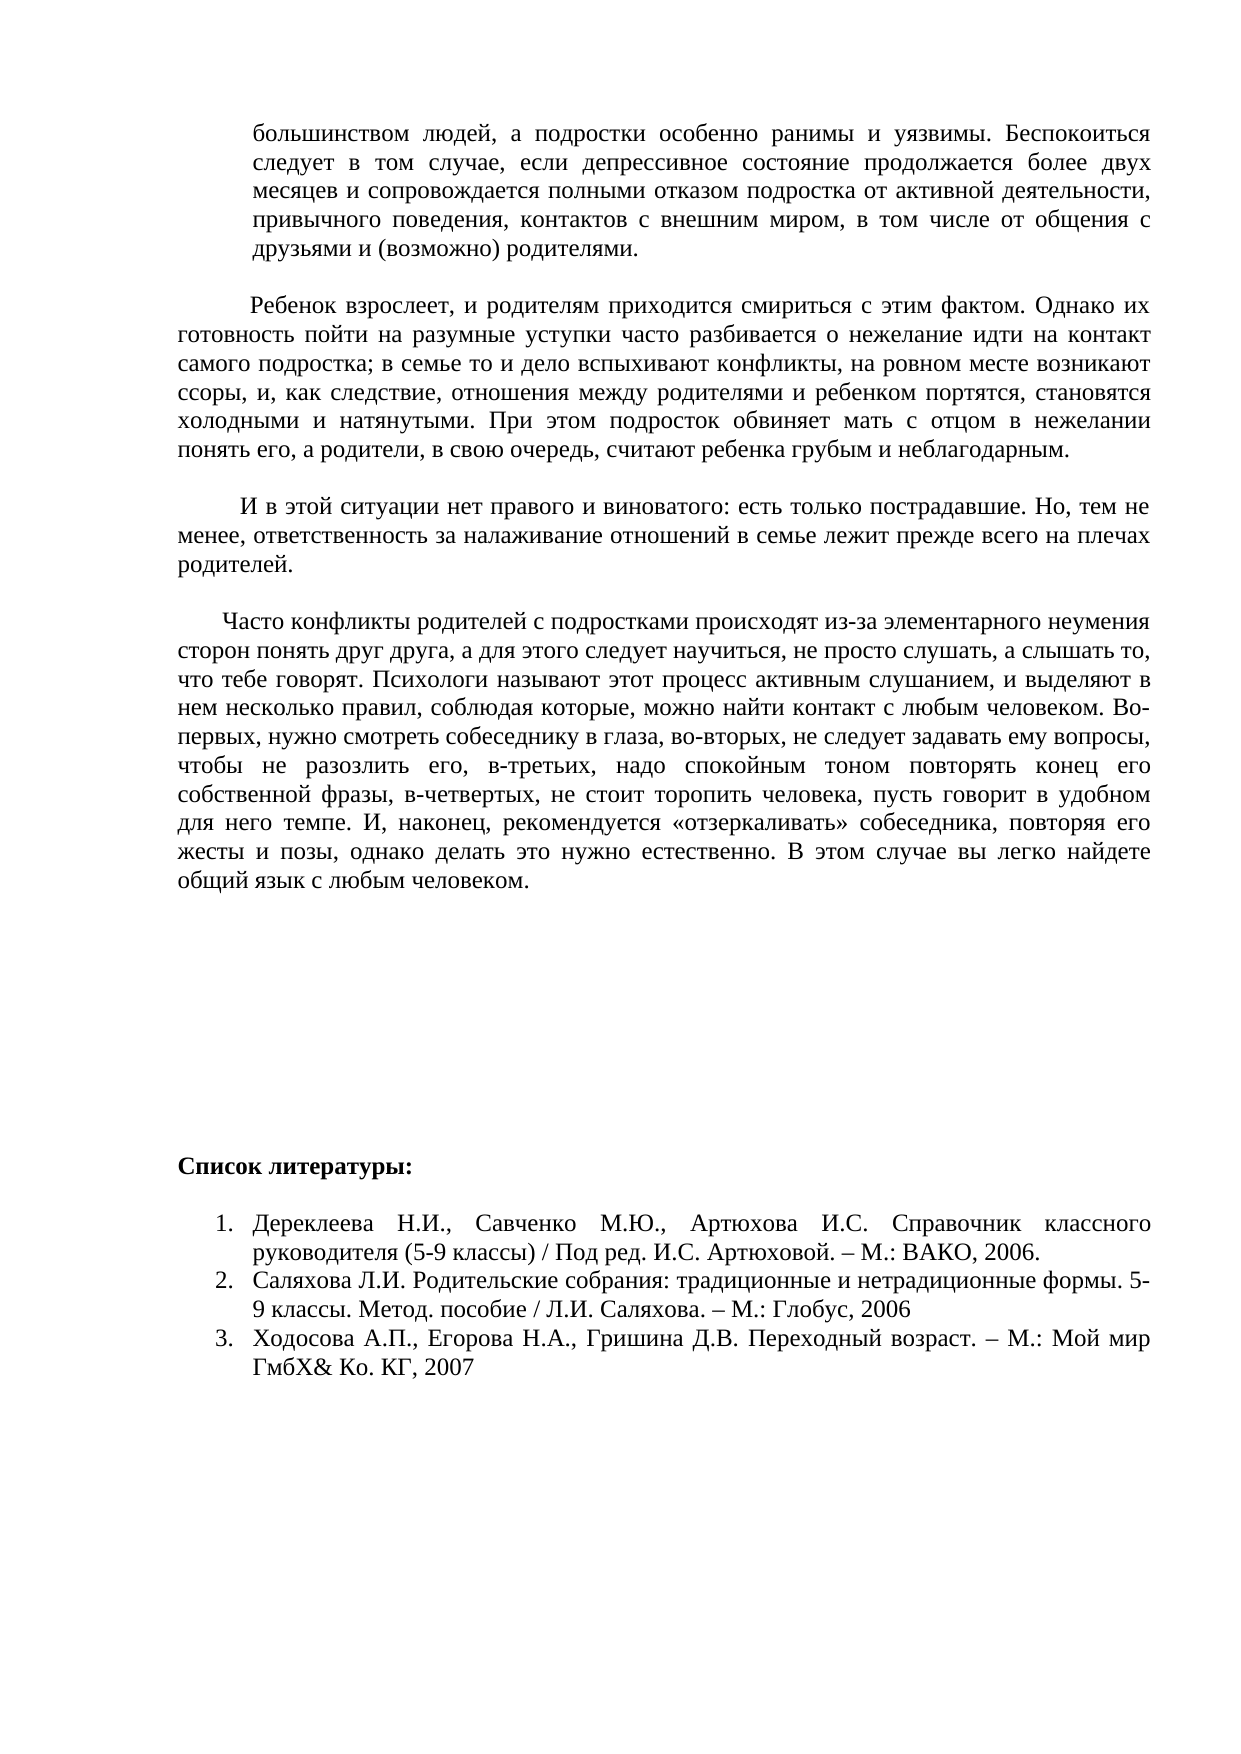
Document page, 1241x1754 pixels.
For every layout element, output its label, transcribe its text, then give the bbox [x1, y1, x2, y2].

list Дереклеева Н.И., Савченко М.Ю., Артюхова И.С. Справочник классного руководителя (5-9 классы) / Под ред. И.С. Артюховой. – М.: ВАКО, 2006. [215, 1208, 1152, 1266]
text Ребенок взрослеет, и родителям приходится смириться с этим фактом. Однако их готовность пойти на разумные уступки часто разбивается о нежелание идти на контакт самого подростка; в семье то и дело вспыхивают конфликты, на ровном месте возникают ссоры, и, как следствие, отношения между родителями и ребенком портятся, становятся холодными и натянутыми. При этом подросток обвиняет мать с отцом в нежелании понять его, а родители, в свою очередь, считают ребенка грубым и неблагодарным. [177, 290, 1152, 463]
text Часто конфликты родителей с подростками происходят из-за элементарного неумения сторон понять друг друга, а для этого следует научиться, не просто слушать, а слышать то, что тебе говорят. Психологи называют этот процесс активным слушанием, и выделяют в нем несколько правил, соблюдая которые, можно найти контакт с любым человеком. Во-первых, нужно смотреть собеседнику в глаза, во-вторых, не следует задавать ему вопросы, чтобы не разозлить его, в-третьих, надо спокойным тоном повторять конец его собственной фразы, в-четвертых, не стоит торопить человека, пусть говорит в удобном для него темпе. И, наконец, рекомендуется «отзеркаливать» собеседника, повторяя его жесты и позы, однако делать это нужно естественно. В этом случае вы легко найдете общий язык с любым человеком. [177, 606, 1152, 894]
text Список литературы: [177, 1151, 1152, 1179]
text И в этой ситуации нет правого и виноватого: есть только пострадавшие. Но, тем не менее, ответственность за налаживание отношений в семье лежит прежде всего на плечах родителей. [177, 491, 1152, 578]
list Саляхова Л.И. Родительские собрания: традиционные и нетрадиционные формы. 5-9 классы. Метод. пособие / Л.И. Саляхова. – М.: Глобус, 2006 [215, 1266, 1152, 1323]
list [215, 118, 1152, 262]
list Ходосова А.П., Егорова Н.А., Гришина Д.В. Переходный возраст. – М.: Мой мир ГмбХ& Ко. КГ, 2007 [215, 1323, 1152, 1381]
